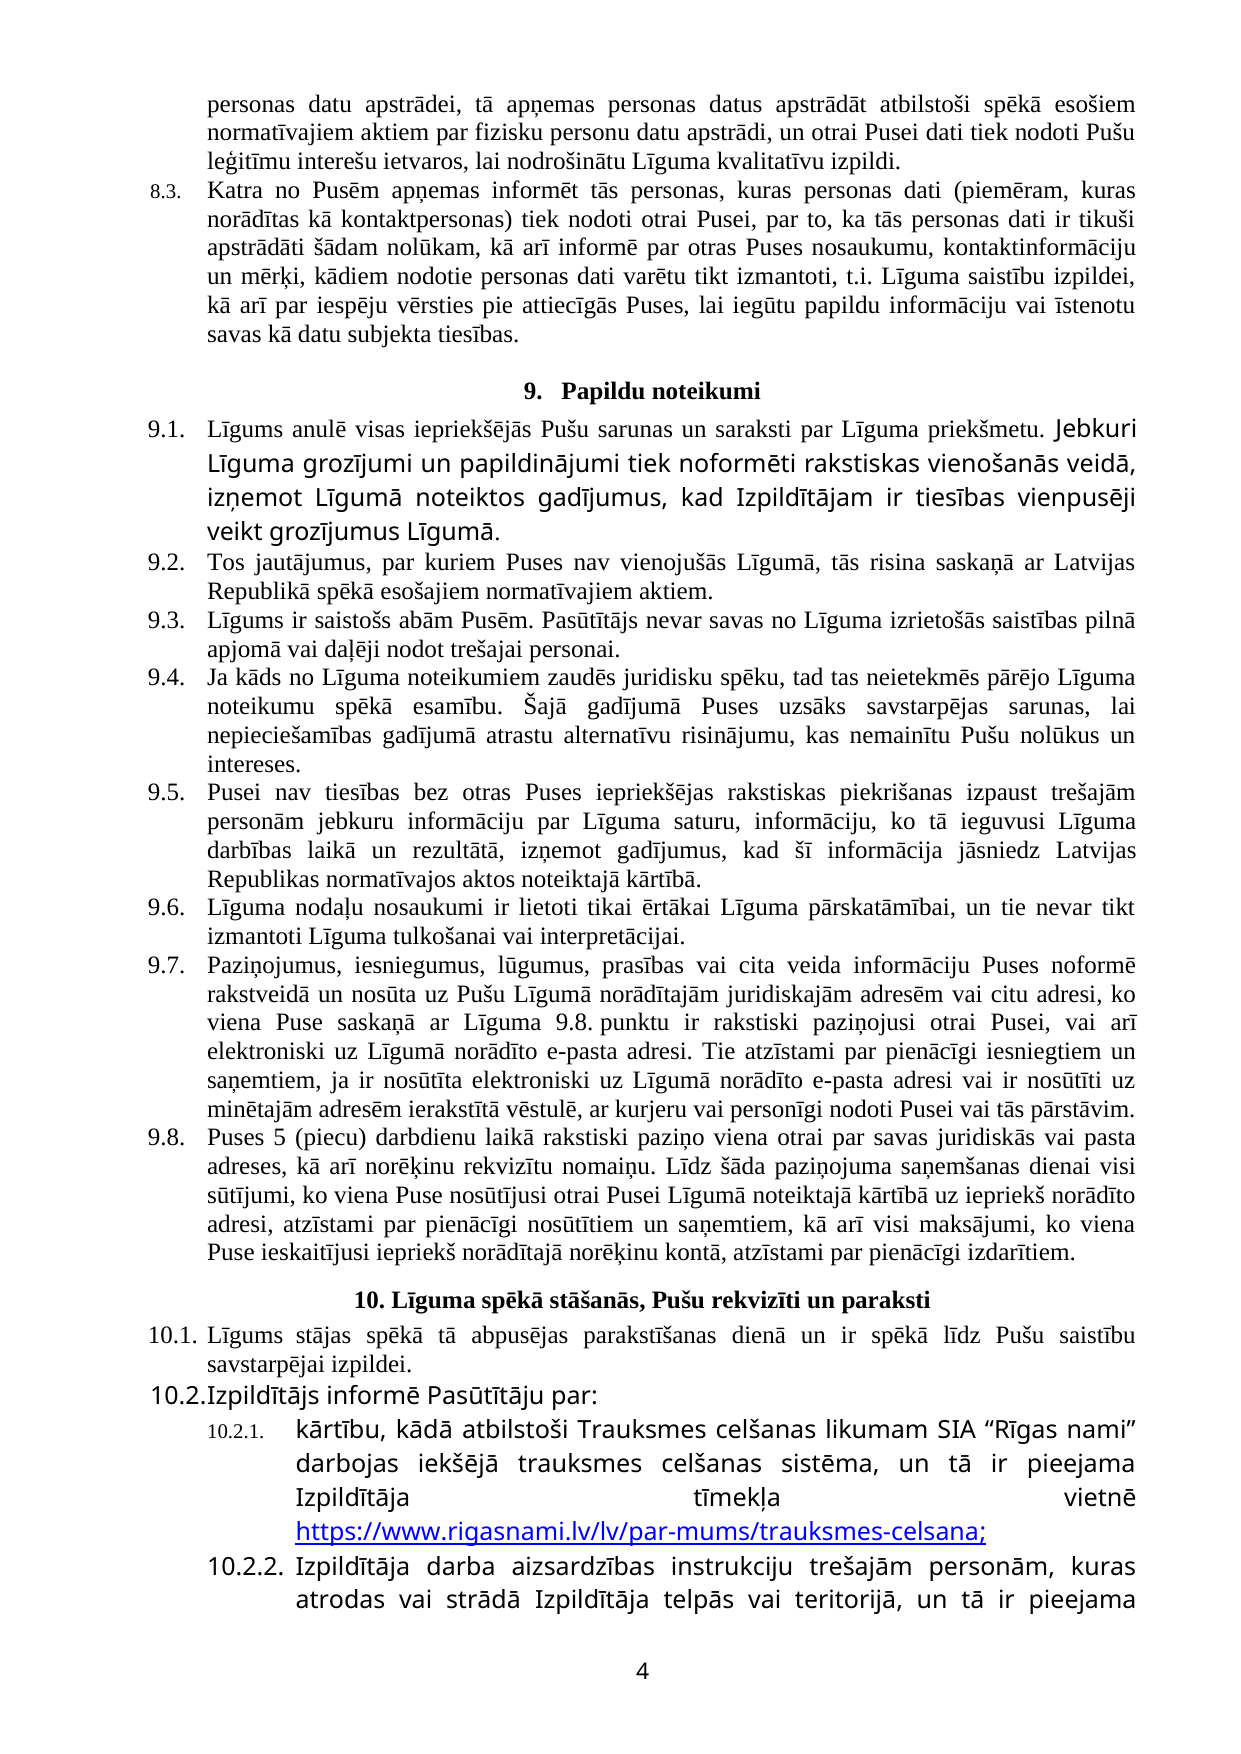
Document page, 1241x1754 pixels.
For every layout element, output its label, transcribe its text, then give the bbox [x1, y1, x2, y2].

list Papildu noteikumi [148, 376, 1137, 405]
list Līgums anulē visas iepriekšējās Pušu sarunas un saraksti par Līguma priekšmetu. Jebkuri Līguma grozījumi un papildinājumi tiek noformēti rakstiskas vienošanās veidā, izņemot Līgumā noteiktos gadījumus, kad Izpildītājam ir tiesības vienpusēji veikt grozījumus Līgumā. [148, 411, 1137, 547]
list Pusei nav tiesības bez otras Puses iepriekšējas rakstiskas piekrišanas izpaust trešajām personām jebkuru informāciju par Līguma saturu, informāciju, ko tā ieguvusi Līguma darbības laikā un rezultātā, izņemot gadījumus, kad šī informācija jāsniedz Latvijas Republikas normatīvajos aktos noteiktajā kārtībā. [148, 777, 1137, 892]
list kārtību, kādā atbilstoši Trauksmes celšanas likumam SIA “Rīgas nami” darbojas iekšējā trauksmes celšanas sistēma, un tā ir pieejama Izpildītāja tīmekļa vietnē https://www.rigasnami.lv/lv/par-mums/trauksmes-celsana; [207, 1412, 1137, 1548]
list Tos jautājumus, par kuriem Puses nav vienojušās Līgumā, tās risina saskaņā ar Latvijas Republikā spēkā esošajiem normatīvajiem aktiem. [148, 547, 1137, 605]
list Puses 5 (piecu) darbdienu laikā rakstiski paziņo viena otrai par savas juridiskās vai pasta adreses, kā arī norēķinu rekvizītu nomaiņu. Līdz šāda paziņojuma saņemšanas dienai visi sūtījumi, ko viena Puse nosūtījusi otrai Pusei Līgumā noteiktajā kārtībā uz iepriekš norādīto adresi, atzīstami par pienācīgi nosūtītiem un saņemtiem, kā arī visi maksājumi, ko viena Puse ieskaitījusi iepriekš norādītajā norēķinu kontā, atzīstami par pienācīgi izdarītiem. [148, 1122, 1137, 1266]
list Katra no Pusēm apņemas informēt tās personas, kuras personas dati (piemēram, kuras norādītas kā kontaktpersonas) tiek nodoti otrai Pusei, par to, ka tās personas dati ir tikuši apstrādāti šādam nolūkam, kā arī informē par otras Puses nosaukumu, kontaktinformāciju un mērķi, kādiem nodotie personas dati varētu tikt izmantoti, t.i. Līguma saistību izpildei, kā arī par iespēju vērsties pie attiecīgās Puses, lai iegūtu papildu informāciju vai īstenotu savas kā datu subjekta tiesības. [150, 175, 1137, 347]
list Ja kāds no Līguma noteikumiem zaudēs juridisku spēku, tad tas neietekmēs pārējo Līguma noteikumu spēkā esamību. Šajā gadījumā Puses uzsāks savstarpējas sarunas, lai nepieciešamības gadījumā atrastu alternatīvu risinājumu, kas nemainītu Pušu nolūkus un intereses. [148, 662, 1137, 777]
list Līguma nodaļu nosaukumi ir lietoti tikai ērtākai Līguma pārskatāmībai, un tie nevar tikt izmantoti Līguma tulkošanai vai interpretācijai. [148, 892, 1137, 950]
list Līguma spēkā stāšanās, Pušu rekvizīti un paraksti [148, 1285, 1137, 1314]
list Līgums ir saistošs abām Pusēm. Pasūtītājs nevar savas no Līguma izrietošās saistības pilnā apjomā vai daļēji nodot trešajai personai. [148, 605, 1137, 662]
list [207, 1548, 1137, 1616]
list Izpildītājs informē Pasūtītāju par: [150, 1378, 1137, 1412]
list Līgums stājas spēkā tā abpusējas parakstīšanas dienā un ir spēkā līdz Pušu saistību savstarpējai izpildei. [148, 1320, 1137, 1378]
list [150, 89, 1137, 175]
list Paziņojumus, iesniegumus, lūgumus, prasības vai cita veida informāciju Puses noformē rakstveidā un nosūta uz Pušu Līgumā norādītajām juridiskajām adresēm vai citu adresi, ko viena Puse saskaņā ar Līguma 9.8. punktu ir rakstiski paziņojusi otrai Pusei, vai arī elektroniski uz Līgumā norādīto e-pasta adresi. Tie atzīstami par pienācīgi iesniegtiem un saņemtiem, ja ir nosūtīta elektroniski uz Līgumā norādīto e-pasta adresi vai ir nosūtīti uz minētajām adresēm ierakstītā vēstulē, ar kurjeru vai personīgi nodoti Pusei vai tās pārstāvim. [148, 950, 1137, 1122]
